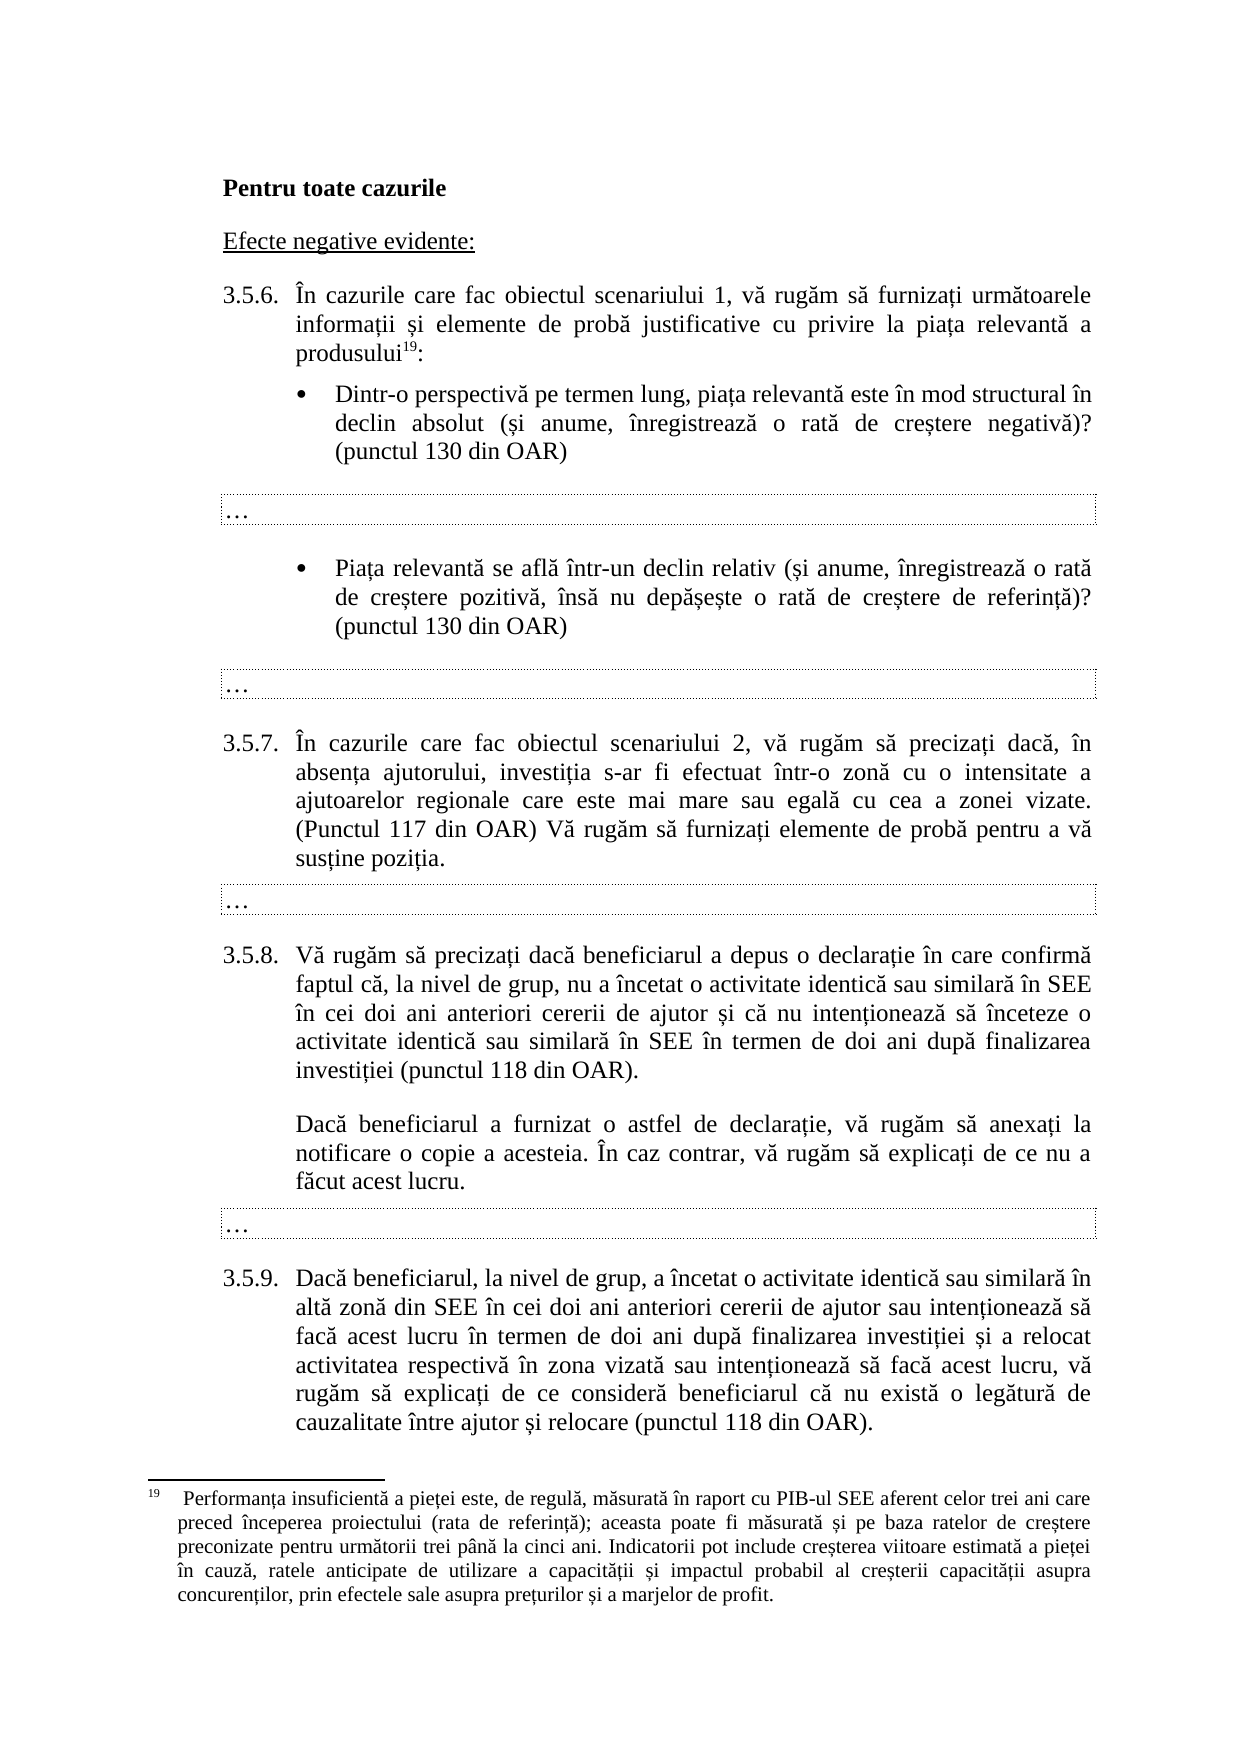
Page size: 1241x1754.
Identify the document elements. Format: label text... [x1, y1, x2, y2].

table_header … [221, 884, 1096, 914]
table_header … [221, 1208, 1096, 1237]
list În cazurile care fac obiectul scenariului 1, vă rugăm să furnizați următoarele informații și elemente de probă justificative cu privire la piața relevantă a produsului: [223, 280, 1093, 366]
text Piața relevantă se află într-un declin relativ (și anume, înregistrează o rată de creștere pozitivă, însă nu depășește o rată de creștere de referință)? (punctul 130 din OAR) [297, 553, 1093, 640]
list Vă rugăm să precizați dacă beneficiarul a depus o declarație în care confirmă faptul că, la nivel de grup, nu a încetat o activitate identică sau similară în SEE în cei doi ani anteriori cererii de ajutor și că nu intenționează să înceteze o activitate identică sau similară în SEE în termen de doi ani după finalizarea investiției (punctul 118 din OAR). [223, 940, 1093, 1084]
table_header … [221, 669, 1096, 698]
text Pentru toate cazurile [223, 173, 1093, 201]
text Efecte negative evidente: [223, 226, 1093, 255]
list Dacă beneficiarul, la nivel de grup, a încetat o activitate identică sau similară în altă zonă din SEE în cei doi ani anteriori cererii de ajutor sau intenționează să facă acest lucru în termen de doi ani după finalizarea investiției și a relocat activitatea respectivă în zona vizată sau intenționează să facă acest lucru, vă rugăm să explicați de ce consideră beneficiarul că nu există o legătură de cauzalitate între ajutor și relocare (punctul 118 din OAR). [223, 1263, 1093, 1436]
table_header … [221, 494, 1096, 524]
list În cazurile care fac obiectul scenariului 2, vă rugăm să precizați dacă, în absența ajutorului, investiția s-ar fi efectuat într-o zonă cu o intensitate a ajutoarelor regionale care este mai mare sau egală cu cea a zonei vizate. (Punctul 117 din OAR) Vă rugăm să furnizați elemente de probă pentru a vă susține poziția. [223, 728, 1093, 872]
text Dintr-o perspectivă pe termen lung, piața relevantă este în mod structural în declin absolut (și anume, înregistrează o rată de creștere negativă)? (punctul 130 din OAR) [297, 379, 1093, 465]
text Dacă beneficiarul a furnizat o astfel de declarație, vă rugăm să anexați la notificare o copie a acesteia. În caz contrar, vă rugăm să explicați de ce nu a făcut acest lucru. [295, 1109, 1093, 1195]
